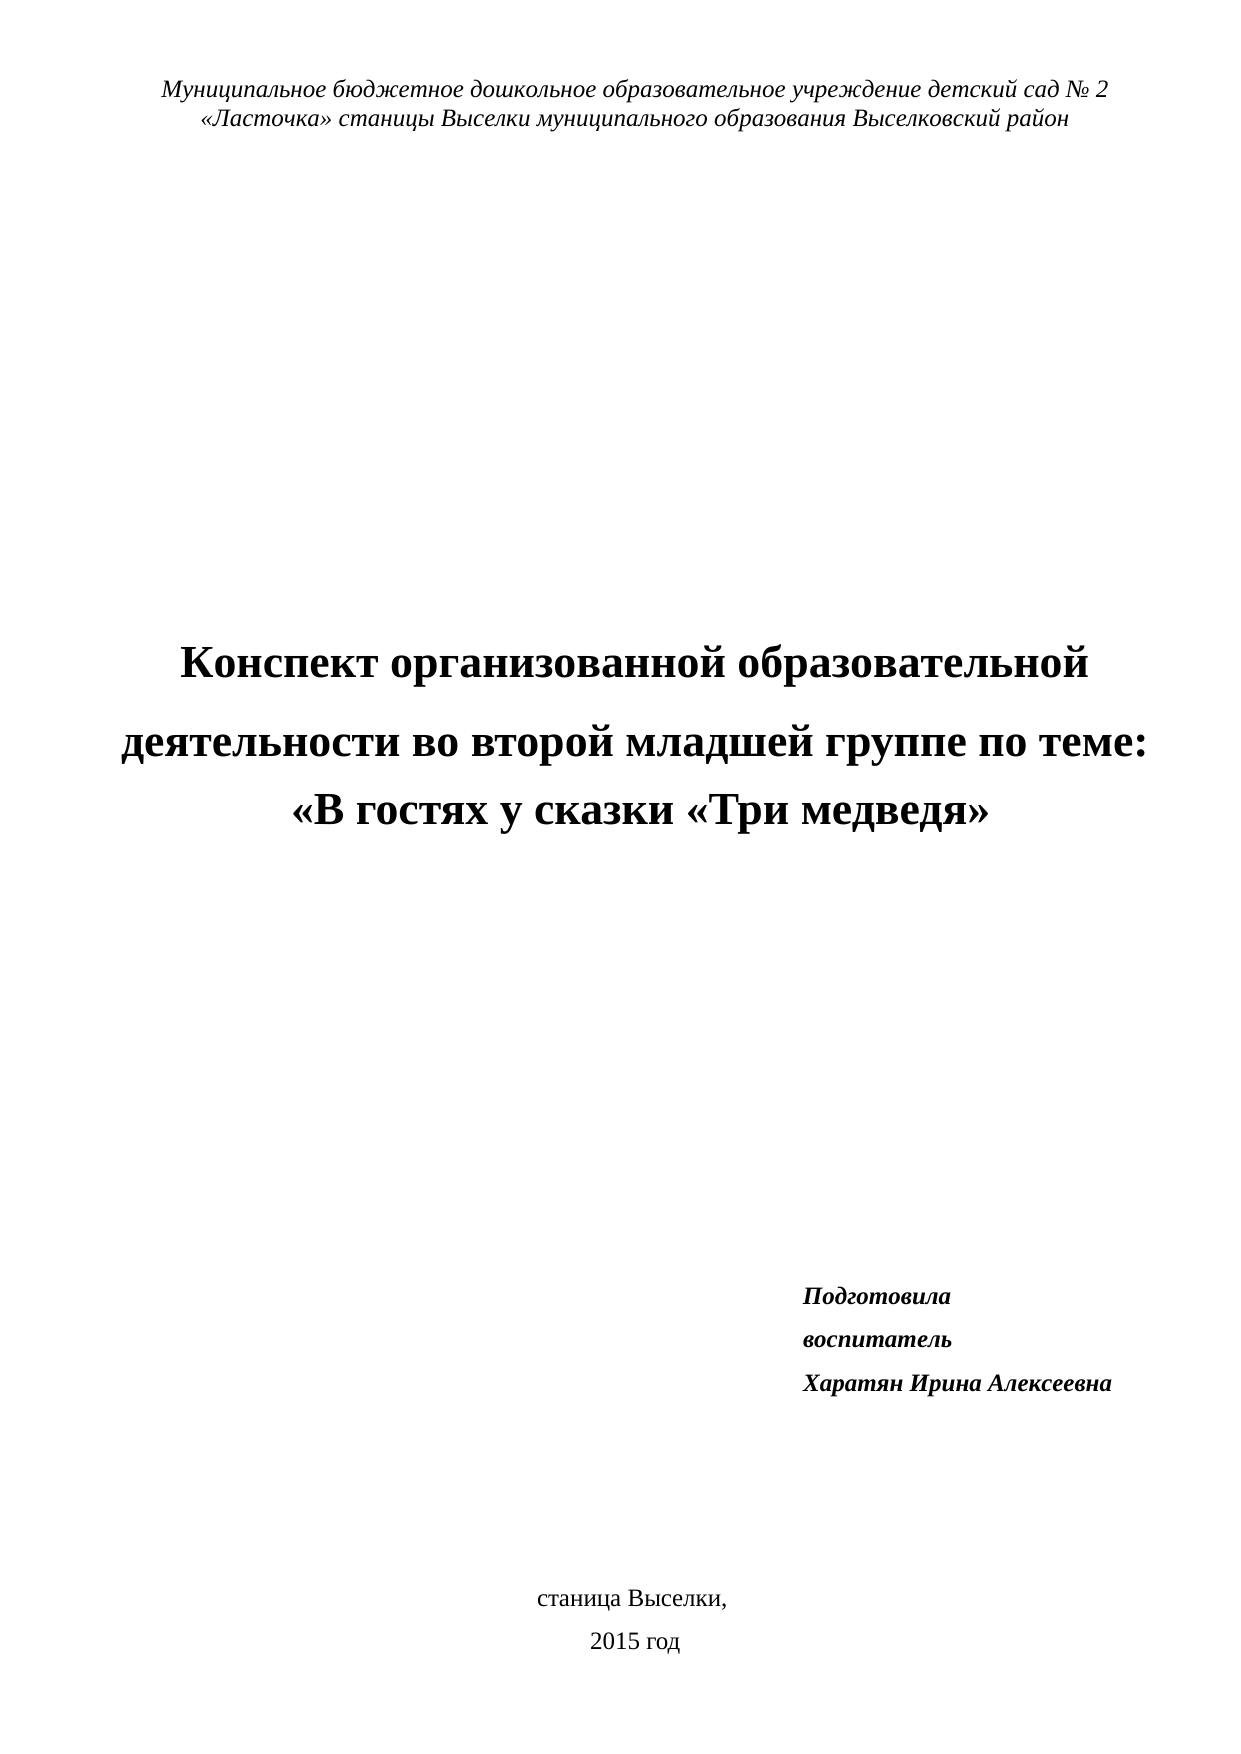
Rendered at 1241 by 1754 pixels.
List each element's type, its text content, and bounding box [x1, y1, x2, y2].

text воспитатель [203, 1324, 1152, 1353]
subtitle деятельности во второй младшей группе по теме: [118, 713, 1152, 766]
text станица Выселки, [118, 1583, 1152, 1612]
text Муниципальное бюджетное дошкольное образовательное учреждение детский сад № 2 [118, 74, 1152, 103]
text Конспект организованной образовательной [118, 634, 1152, 687]
subtitle «В гостях у сказки «Три медведя» [118, 782, 1152, 834]
text Харатян Ирина Алексеевна [203, 1368, 1152, 1396]
subtitle 2015 год [118, 1626, 1152, 1655]
text «Ласточка» станицы Выселки муниципального образования Выселковский район [118, 103, 1152, 131]
text Подготовила [203, 1281, 1152, 1310]
